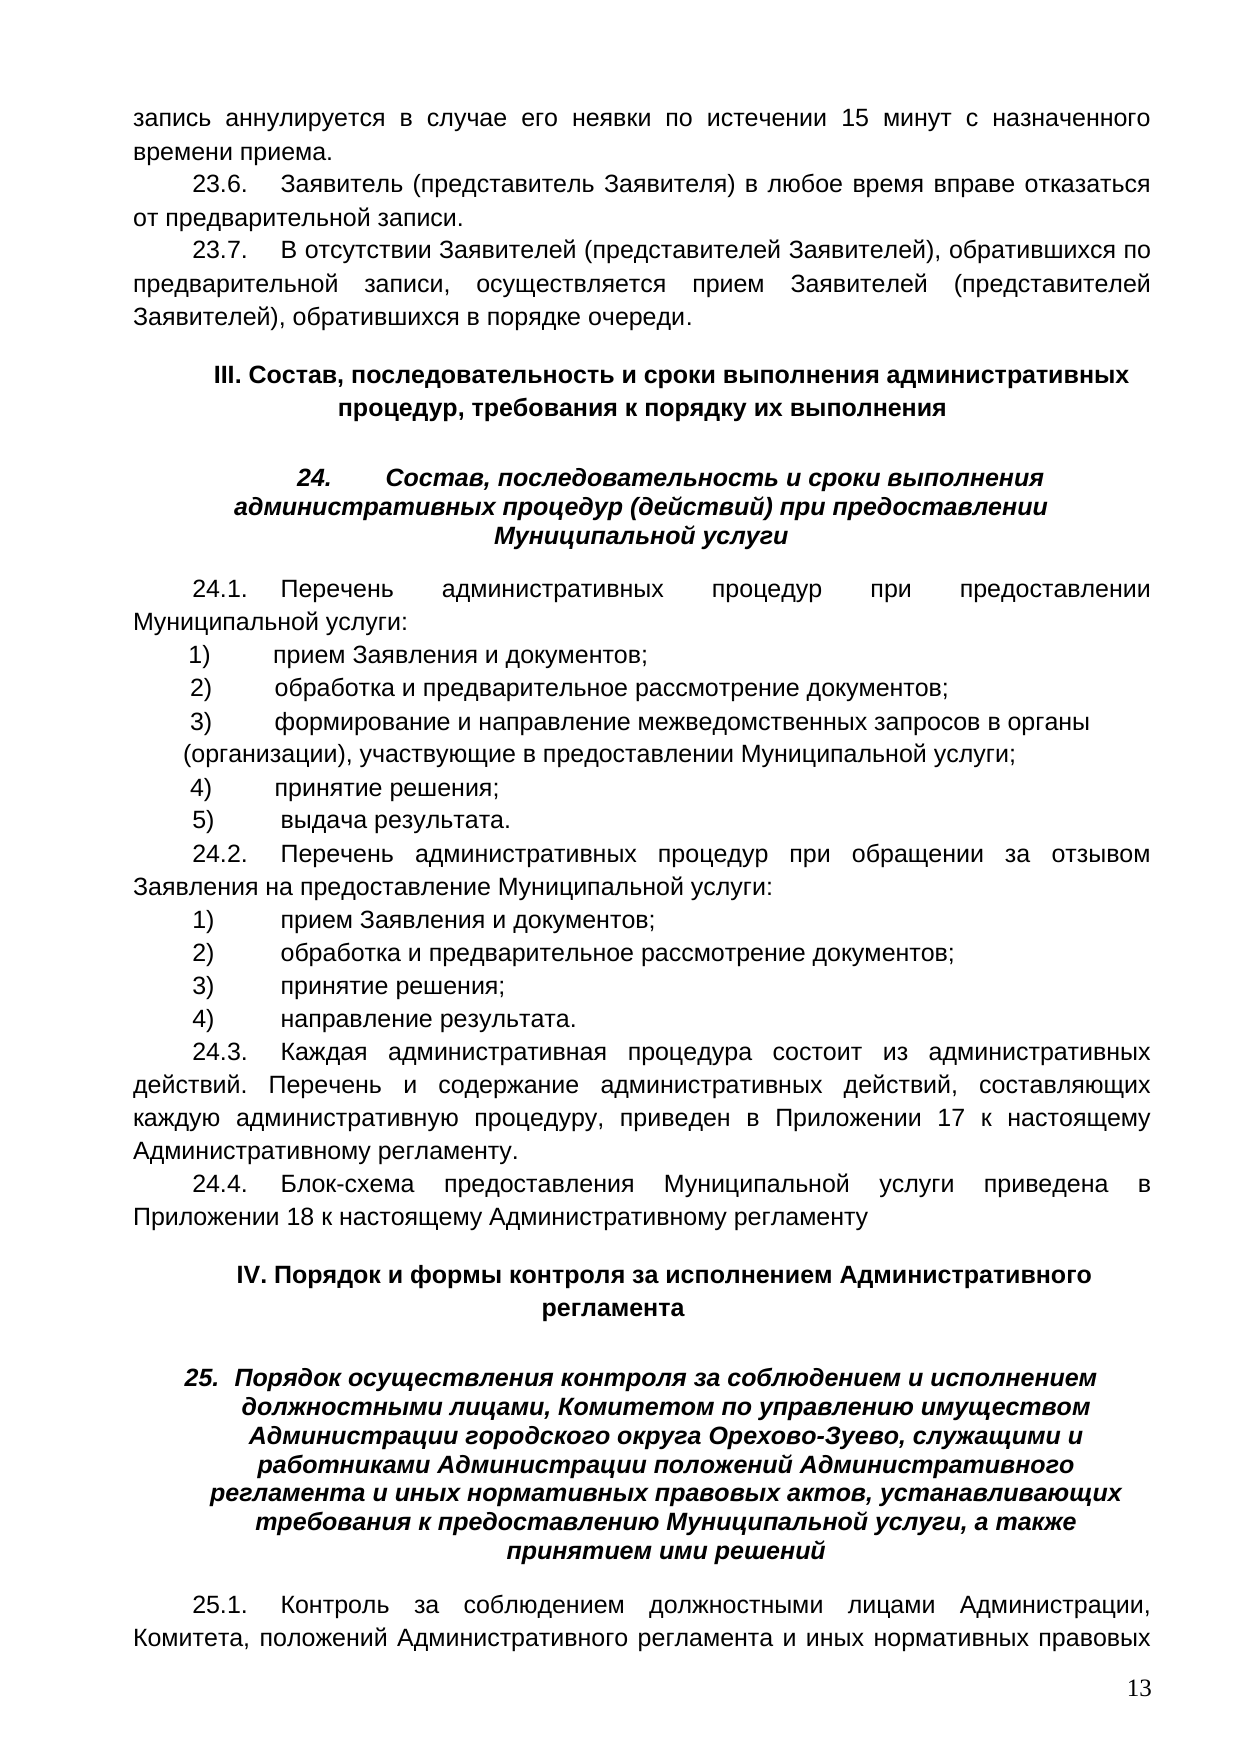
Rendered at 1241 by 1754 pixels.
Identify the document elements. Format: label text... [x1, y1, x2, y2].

list Блок-схема предоставления Муниципальной услуги приведена в Приложении 18 к настоящему Административному регламенту [133, 1169, 1152, 1231]
list 2) обработка и предварительное рассмотрение документов; [183, 673, 1152, 702]
list 24.3. Каждая административная процедура состоит из административных действий. Перечень и содержание административных действий, составляющих каждую административную процедуру, приведен в Приложении 17 к настоящему Административному регламенту. [133, 1037, 1152, 1164]
list 3) принятие решения; [133, 971, 1152, 999]
list Заявитель (представитель Заявителя) в любое время вправе отказаться от предварительной записи. [133, 169, 1152, 231]
text IV. Порядок и формы контроля за исполнением Административного регламента [74, 1260, 1152, 1322]
list 4) направление результата. [133, 1004, 1152, 1032]
list 2) обработка и предварительное рассмотрение документов; [133, 938, 1152, 966]
list 1) прием Заявления и документов; [133, 640, 1152, 669]
list Перечень административных процедур при предоставлении Муниципальной услуги: [133, 574, 1152, 636]
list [133, 103, 1152, 165]
list 4) принятие решения; [183, 772, 1152, 801]
list 5) выдача результата. [133, 806, 1152, 834]
list В отсутствии Заявителей (представителей Заявителей), обратившихся по предварительной записи, осуществляется прием Заявителей (представителей Заявителей), обратившихся в порядке очереди. [133, 236, 1152, 330]
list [133, 1589, 1152, 1651]
list 1) прием Заявления и документов; [133, 904, 1152, 933]
text III. Состав, последовательность и сроки выполнения административных процедур, требования к порядку их выполнения [133, 359, 1152, 421]
list Перечень административных процедур при обращении за отзывом Заявления на предоставление Муниципальной услуги: [133, 838, 1152, 900]
list Порядок осуществления контроля за соблюдением и исполнением должностными лицами, Комитетом по управлению имуществом Администрации городского округа Орехово-Зуево, служащими и работниками Администрации положений Административного регламента и иных нормативных правовых актов, устанавливающих требования к предоставлению Муниципальной услуги, а также принятием ими решений [133, 1363, 1152, 1564]
list Состав, последовательность и сроки выполнения административных процедур (действий) при предоставлении Муниципальной услуги [133, 463, 1152, 549]
list 3) формирование и направление межведомственных запросов в органы (организации), участвующие в предоставлении Муниципальной услуги; [183, 706, 1152, 768]
